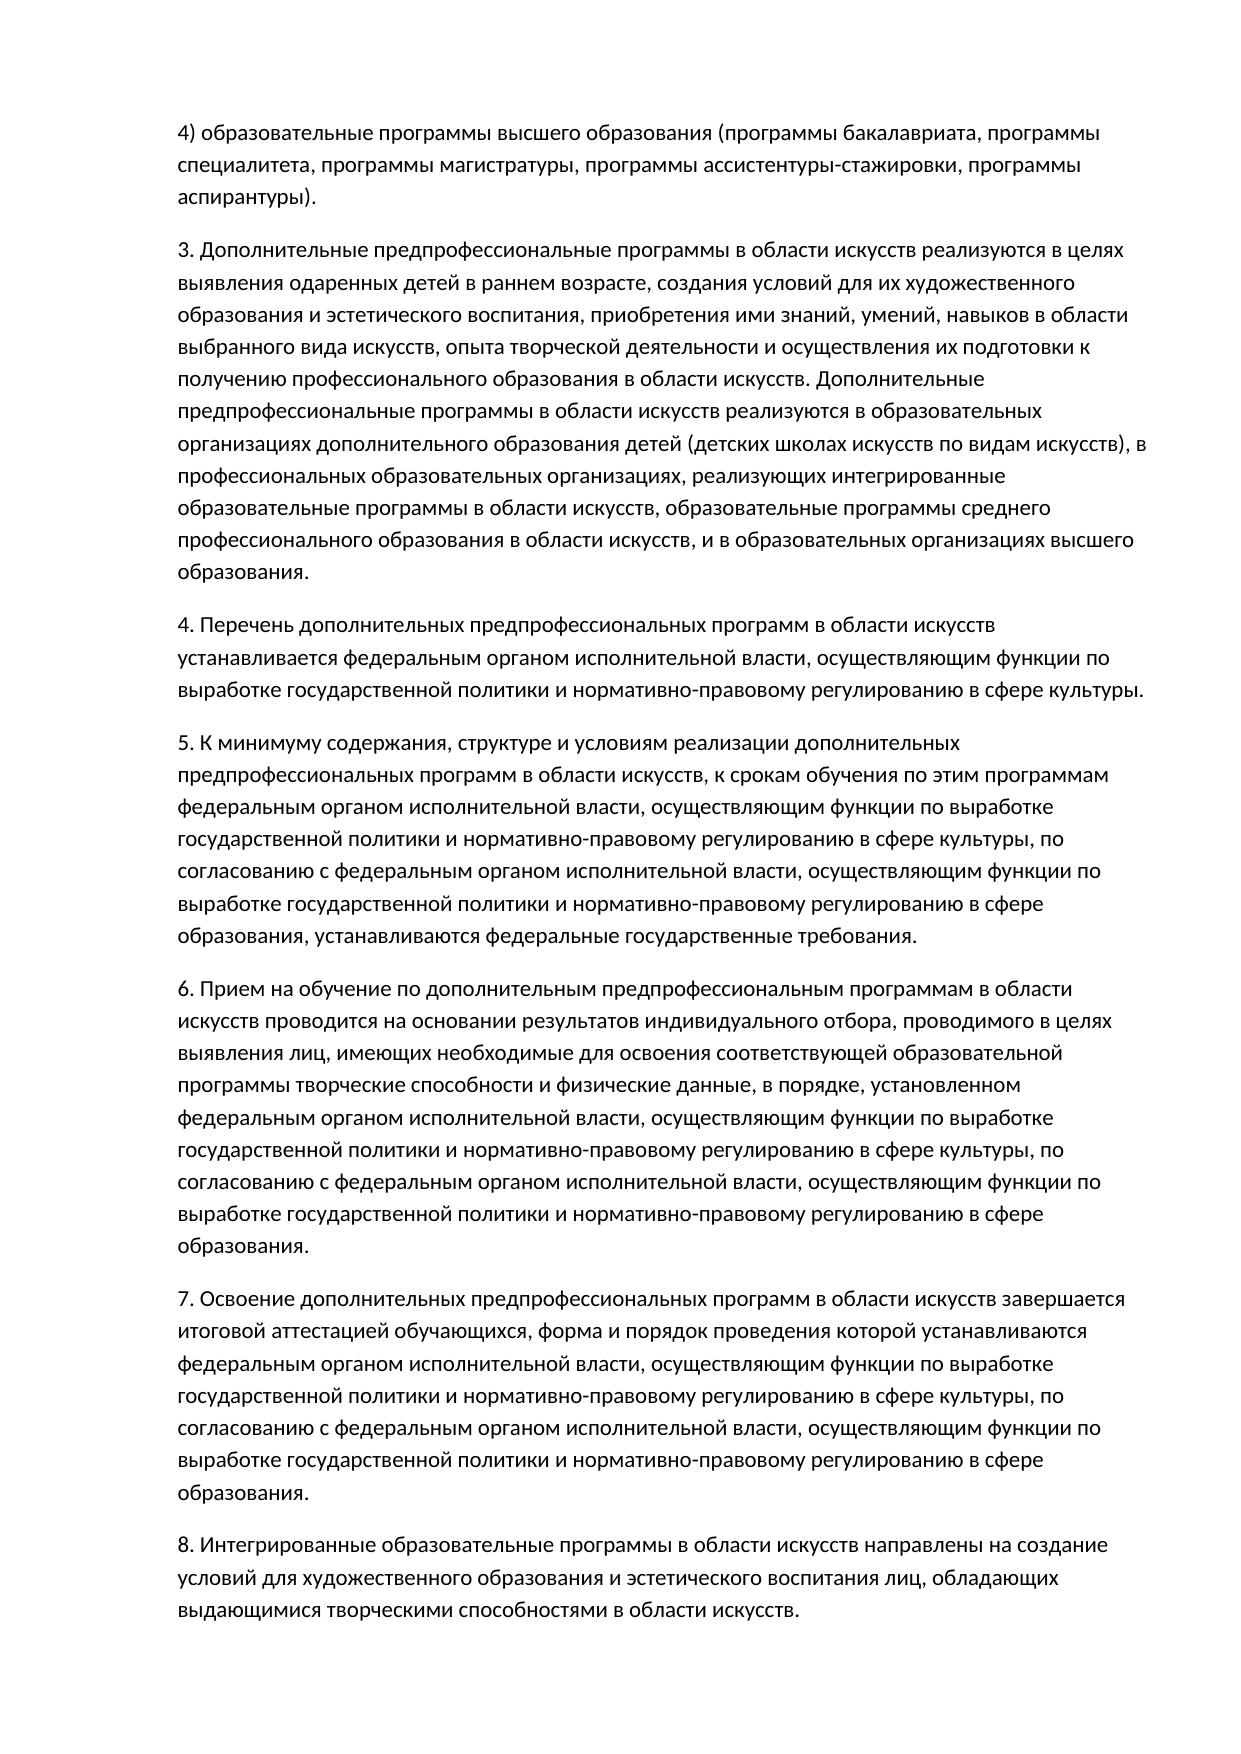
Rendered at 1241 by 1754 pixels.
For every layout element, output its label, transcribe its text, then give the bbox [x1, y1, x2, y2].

text 4) образовательные программы высшего образования (программы бакалавриата, программы специалитета, программы магистратуры, программы ассистентуры-стажировки, программы аспирантуры). [177, 118, 1152, 211]
text 6. Прием на обучение по дополнительным предпрофессиональным программам в области искусств проводится на основании результатов индивидуального отбора, проводимого в целях выявления лиц, имеющих необходимые для освоения соответствующей образовательной программы творческие способности и физические данные, в порядке, установленном федеральным органом исполнительной власти, осуществляющим функции по выработке государственной политики и нормативно-правовому регулированию в сфере культуры, по согласованию с федеральным органом исполнительной власти, осуществляющим функции по выработке государственной политики и нормативно-правовому регулированию в сфере образования. [177, 974, 1152, 1259]
text 3. Дополнительные предпрофессиональные программы в области искусств реализуются в целях выявления одаренных детей в раннем возрасте, создания условий для их художественного образования и эстетического воспитания, приобретения ими знаний, умений, навыков в области выбранного вида искусств, опыта творческой деятельности и осуществления их подготовки к получению профессионального образования в области искусств. Дополнительные предпрофессиональные программы в области искусств реализуются в образовательных организациях дополнительного образования детей (детских школах искусств по видам искусств), в профессиональных образовательных организациях, реализующих интегрированные образовательные программы в области искусств, образовательные программы среднего профессионального образования в области искусств, и в образовательных организациях высшего образования. [177, 236, 1152, 585]
text 7. Освоение дополнительных предпрофессиональных программ в области искусств завершается итоговой аттестацией обучающихся, форма и порядок проведения которой устанавливаются федеральным органом исполнительной власти, осуществляющим функции по выработке государственной политики и нормативно-правовому регулированию в сфере культуры, по согласованию с федеральным органом исполнительной власти, осуществляющим функции по выработке государственной политики и нормативно-правовому регулированию в сфере образования. [177, 1284, 1152, 1506]
text 8. Интегрированные образовательные программы в области искусств направлены на создание условий для художественного образования и эстетического воспитания лиц, обладающих выдающимися творческими способностями в области искусств. [177, 1531, 1152, 1623]
text 4. Перечень дополнительных предпрофессиональных программ в области искусств устанавливается федеральным органом исполнительной власти, осуществляющим функции по выработке государственной политики и нормативно-правовому регулированию в сфере культуры. [177, 610, 1152, 703]
text 5. К минимуму содержания, структуре и условиям реализации дополнительных предпрофессиональных программ в области искусств, к срокам обучения по этим программам федеральным органом исполнительной власти, осуществляющим функции по выработке государственной политики и нормативно-правовому регулированию в сфере культуры, по согласованию с федеральным органом исполнительной власти, осуществляющим функции по выработке государственной политики и нормативно-правовому регулированию в сфере образования, устанавливаются федеральные государственные требования. [177, 728, 1152, 949]
